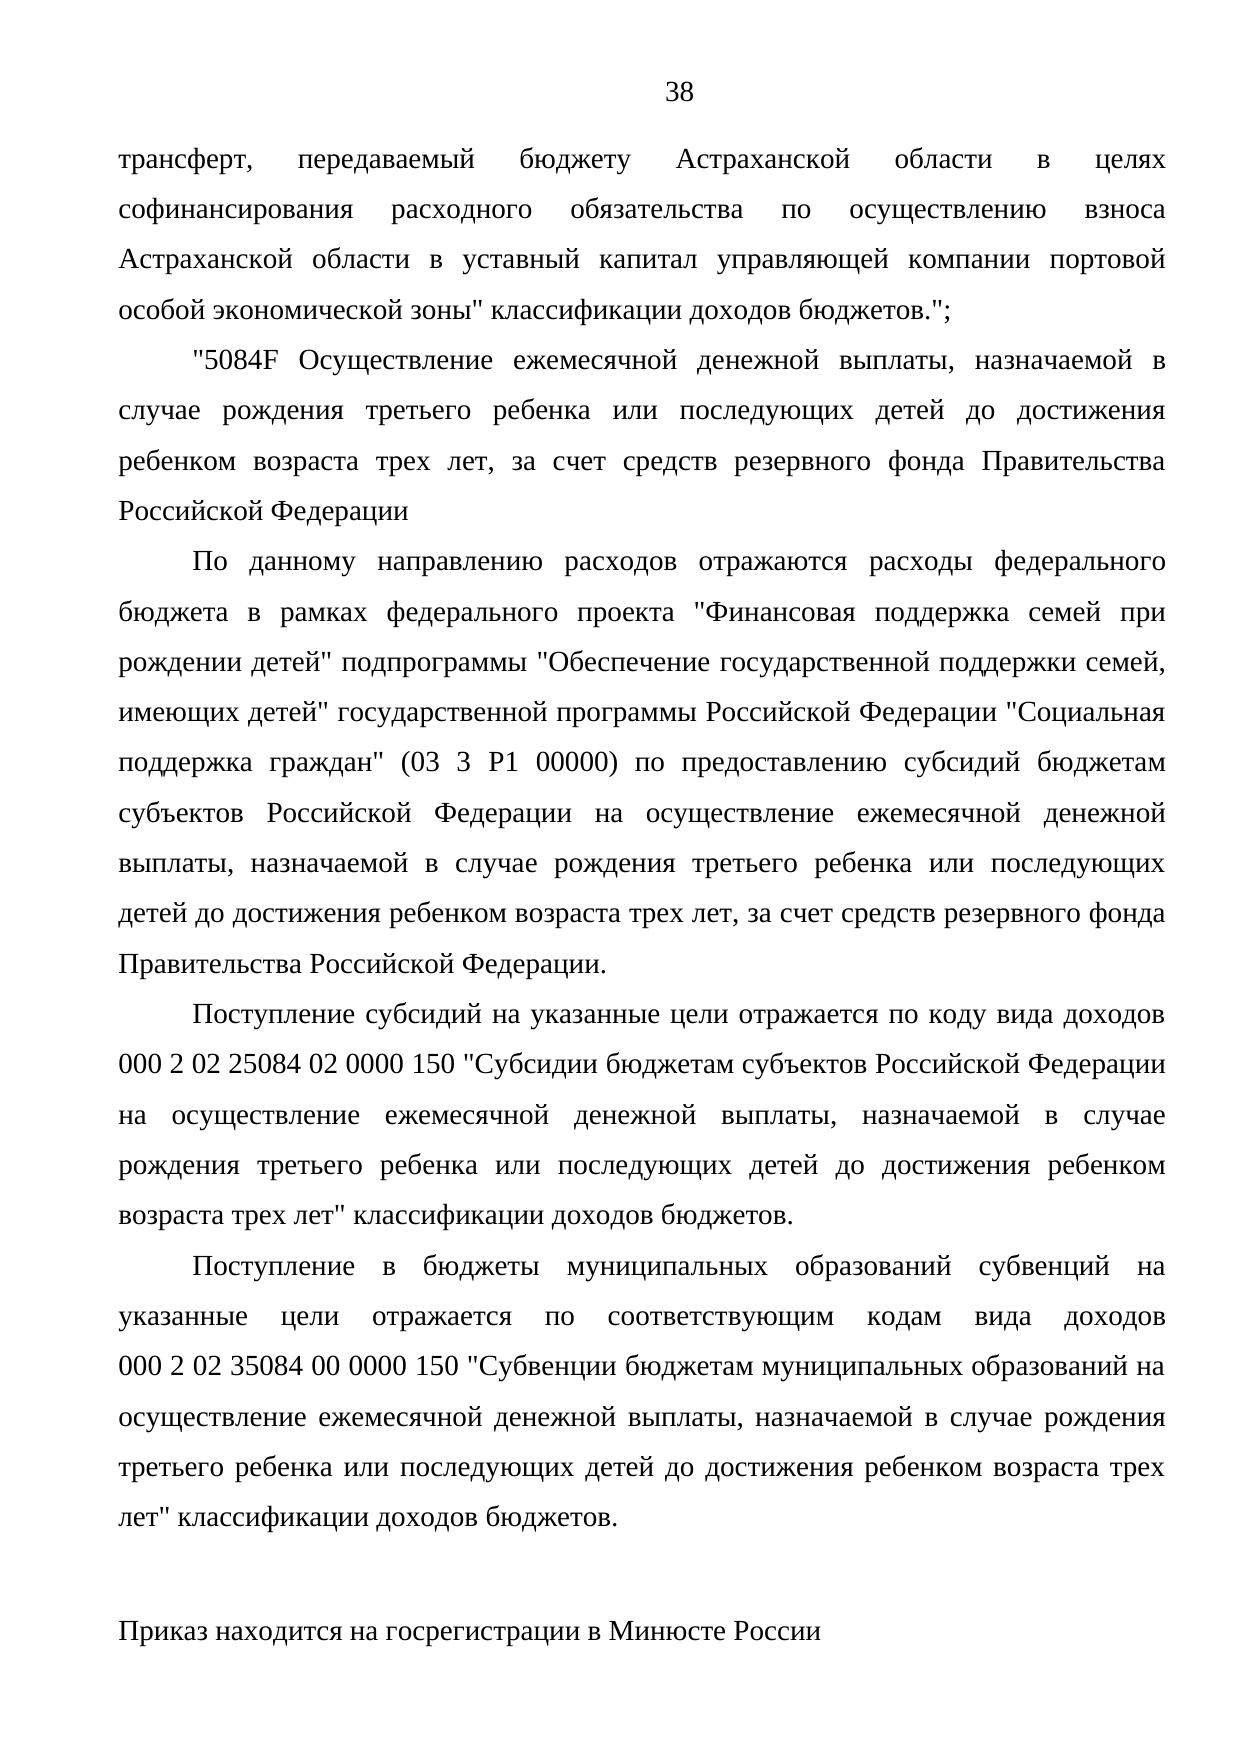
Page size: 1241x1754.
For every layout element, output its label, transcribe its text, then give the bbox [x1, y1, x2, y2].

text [118, 141, 1167, 325]
text "5084F Осуществление ежемесячной денежной выплаты, назначаемой в случае рождения третьего ребенка или последующих детей до достижения ребенком возраста трех лет, за счет средств резервного фонда Правительства Российской Федерации [118, 342, 1167, 527]
text Поступление в бюджеты муниципальных образований субвенций на указанные цели отражается по соответствующим кодам вида доходов 000 2 02 35084 00 0000 150 "Субвенции бюджетам муниципальных образований на осуществление ежемесячной денежной выплаты, назначаемой в случае рождения третьего ребенка или последующих детей до достижения ребенком возраста трех лет" классификации доходов бюджетов. [118, 1248, 1167, 1533]
text Поступление субсидий на указанные цели отражается по коду вида доходов 000 2 02 25084 02 0000 150 "Субсидии бюджетам субъектов Российской Федерации на осуществление ежемесячной денежной выплаты, назначаемой в случае рождения третьего ребенка или последующих детей до достижения ребенком возраста трех лет" классификации доходов бюджетов. [118, 996, 1167, 1231]
text По данному направлению расходов отражаются расходы федерального бюджета в рамках федерального проекта "Финансовая поддержка семей при рождении детей" подпрограммы "Обеспечение государственной поддержки семей, имеющих детей" государственной программы Российской Федерации "Социальная поддержка граждан" (03 3 P1 00000) по предоставлению субсидий бюджетам субъектов Российской Федерации на осуществление ежемесячной денежной выплаты, назначаемой в случае рождения третьего ребенка или последующих детей до достижения ребенком возраста трех лет, за счет средств резервного фонда Правительства Российской Федерации. [118, 543, 1167, 979]
